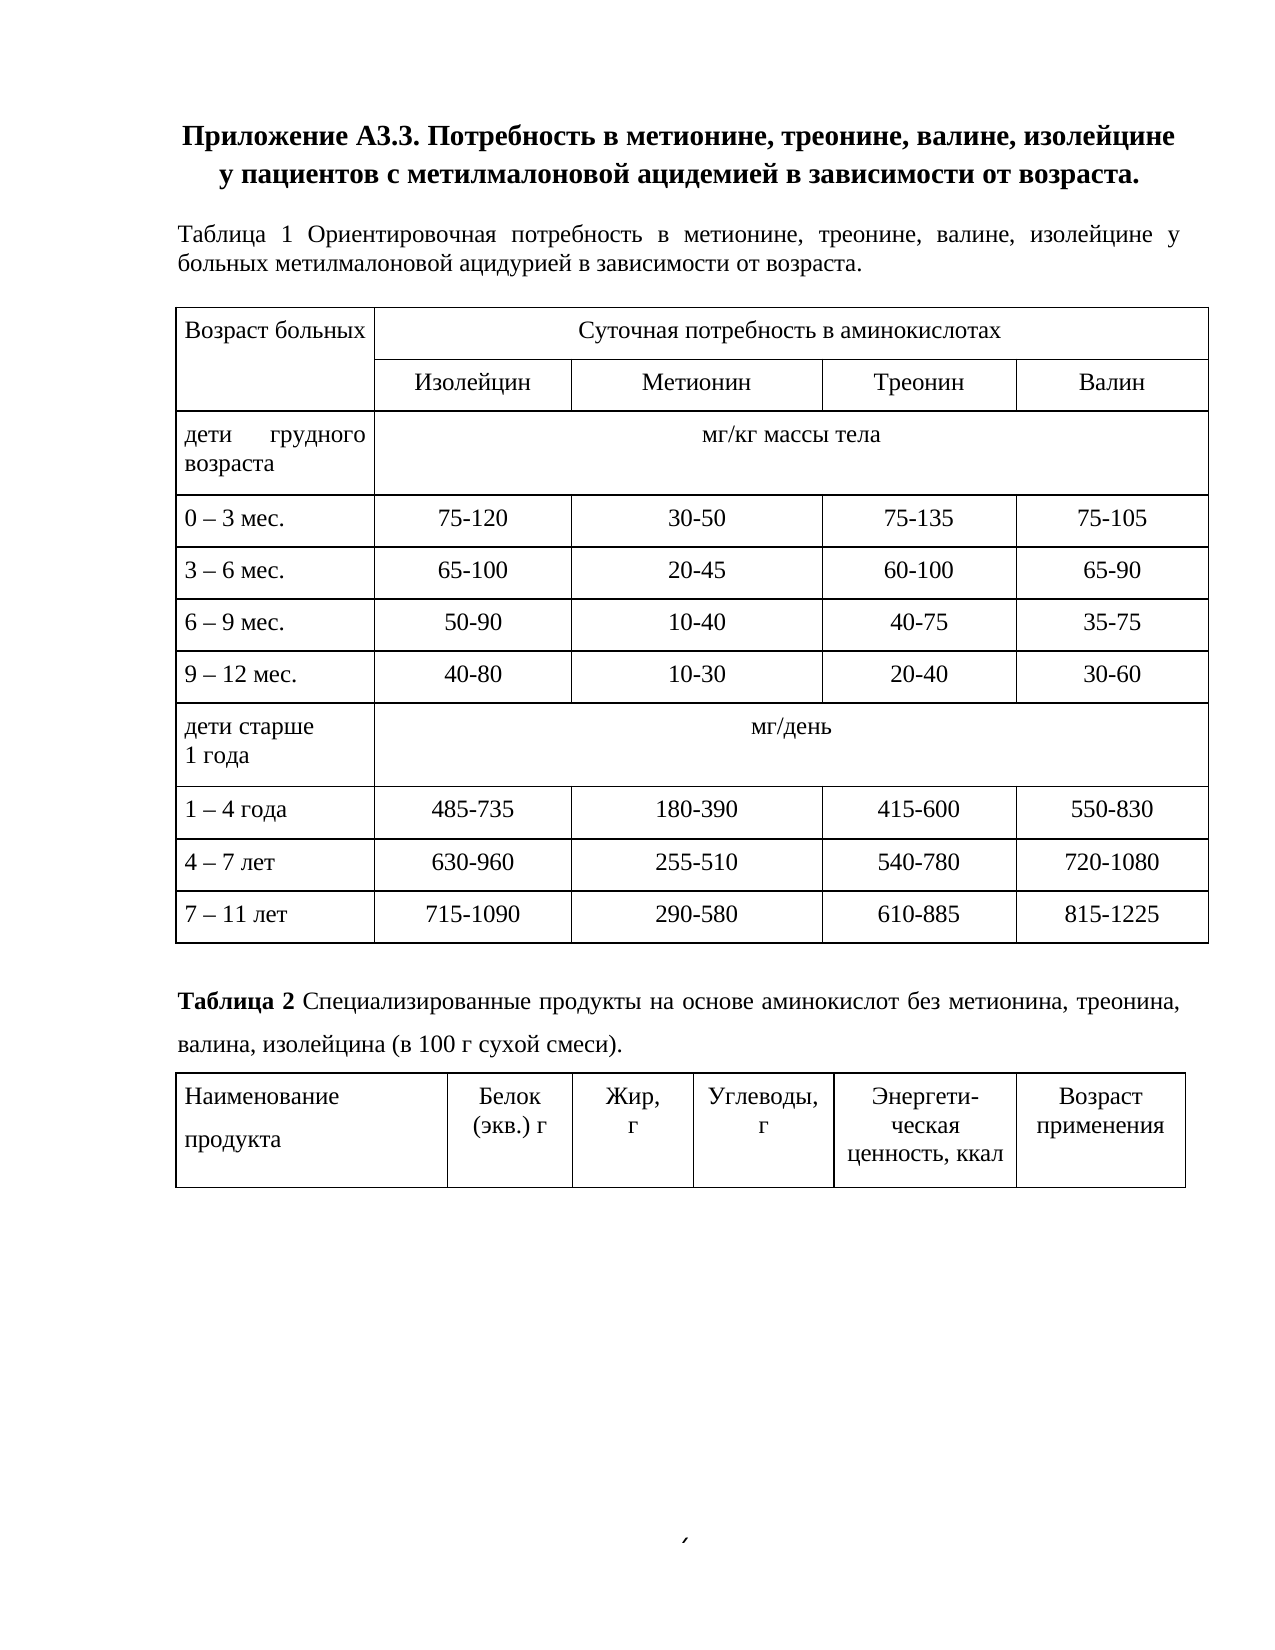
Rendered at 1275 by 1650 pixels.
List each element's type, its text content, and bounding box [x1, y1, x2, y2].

table_cell Изолейцин [375, 360, 571, 410]
table_cell 75-135 [823, 496, 1016, 546]
table_cell 50-90 [375, 600, 571, 650]
table_cell 255-510 [572, 840, 822, 890]
table_cell 60-100 [823, 548, 1016, 598]
table_cell 4 – 7 лет [177, 840, 374, 890]
table_header Энергети- ческая ценность, ккал [835, 1074, 1016, 1187]
table_header Возраст больных [177, 308, 374, 410]
table_cell 815-1225 [1017, 892, 1208, 942]
table_cell 20-45 [572, 548, 822, 598]
table_cell 20-40 [823, 652, 1016, 702]
table_cell 9 – 12 мес. [177, 652, 374, 702]
table_cell Метионин [572, 360, 822, 410]
table_header Возраст применения [1017, 1074, 1185, 1187]
table_cell мг/кг массы тела [375, 412, 1208, 494]
table_header Углеводы, г [694, 1074, 833, 1187]
table_cell мг/день [375, 704, 1208, 786]
table_cell дети старше 1 года [177, 704, 374, 786]
table_cell 75-105 [1017, 496, 1208, 546]
table_cell 65-100 [375, 548, 571, 598]
table_cell 35-75 [1017, 600, 1208, 650]
table_cell 7 – 11 лет [177, 892, 374, 942]
table_cell дети грудного возраста [177, 412, 374, 494]
table_header Жир, г [573, 1074, 693, 1187]
table_cell 75-120 [375, 496, 571, 546]
table_cell 0 – 3 мес. [177, 496, 374, 546]
text Таблица 1 Ориентировочная потребность в метионине, треонине, валине, изолейцине у больных метилмалоновой ацидурией в зависимости от возраста. [177, 219, 1221, 277]
table_cell 40-80 [375, 652, 571, 702]
table_cell 630-960 [375, 840, 571, 890]
table_cell Валин [1017, 360, 1208, 410]
table_cell 30-50 [572, 496, 822, 546]
table_cell 30-60 [1017, 652, 1208, 702]
table_header Наименование продукта [177, 1074, 447, 1187]
table_cell 180-390 [572, 787, 822, 838]
table_cell 40-75 [823, 600, 1016, 650]
table_cell 6 – 9 мес. [177, 600, 374, 650]
table_cell 610-885 [823, 892, 1016, 942]
table_cell 290-580 [572, 892, 822, 942]
table_cell 550-830 [1017, 787, 1208, 838]
table_cell 720-1080 [1017, 840, 1208, 890]
table_cell 10-30 [572, 652, 822, 702]
table_cell 415-600 [823, 787, 1016, 838]
table_cell 65-90 [1017, 548, 1208, 598]
table_cell 1 – 4 года [177, 787, 374, 838]
table_header Суточная потребность в аминокислотах [375, 308, 1208, 358]
text Таблица 2 Специализированные продукты на основе аминокислот без метионина, треонина, валина, изолейцина (в 100 г сухой смеси). [177, 986, 1221, 1058]
table_header Белок (экв.) г [448, 1074, 572, 1187]
table_cell 10-40 [572, 600, 822, 650]
subtitle Приложение А3.3. Потребность в метионине, треонине, валине, изолейцине у пациентов с метилмалоновой ацидемией в зависимости от возраста. [182, 118, 1182, 190]
table_cell 3 – 6 мес. [177, 548, 374, 598]
table_cell 485-735 [375, 787, 571, 838]
table_cell Треонин [823, 360, 1016, 410]
table_cell 540-780 [823, 840, 1016, 890]
table_cell 715-1090 [375, 892, 571, 942]
